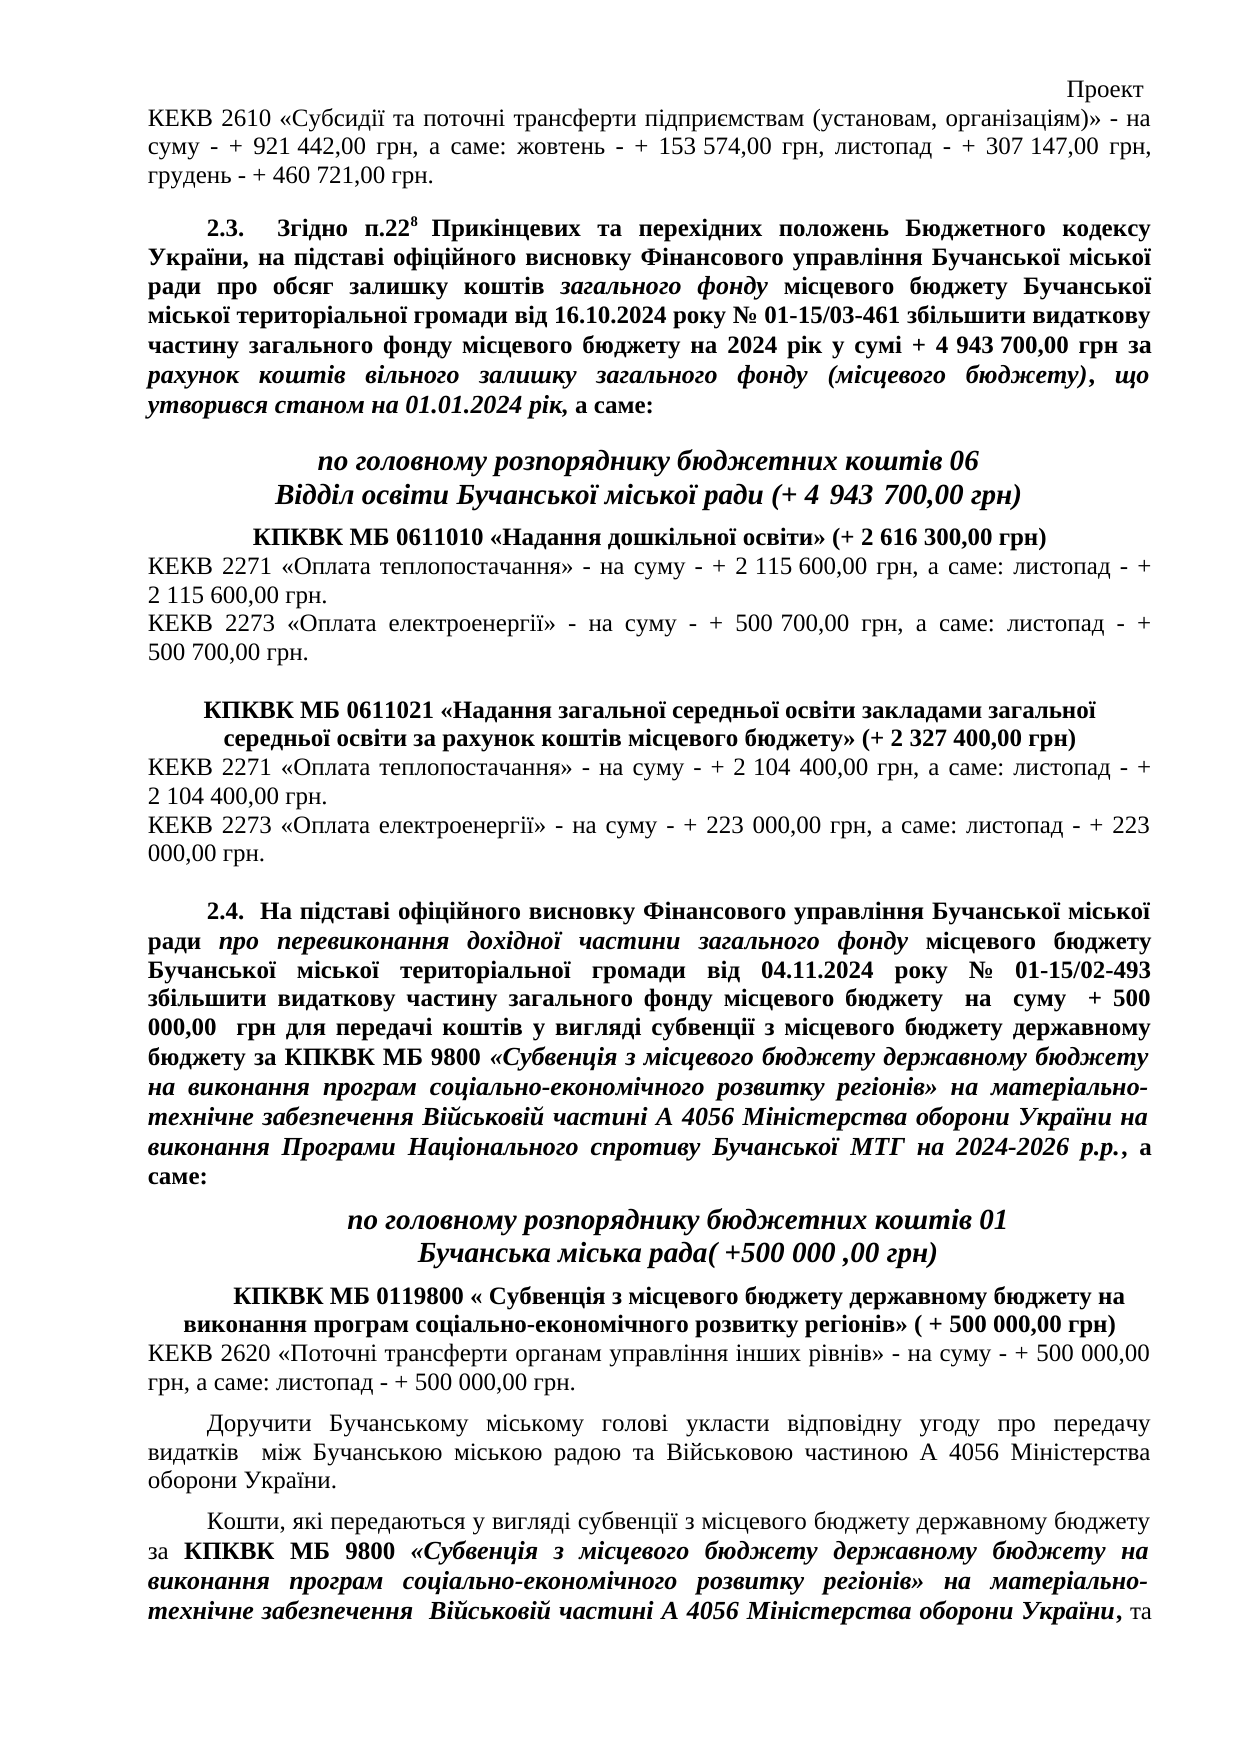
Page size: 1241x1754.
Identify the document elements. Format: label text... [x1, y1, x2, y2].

text 2.3. Згідно п.228 Прикінцевих та перехідних положень Бюджетного кодексу України, на підставі офіційного висновку Фінансового управління Бучанської міської ради про обсяг залишку коштів загального фонду місцевого бюджету Бучанської міської територіальної громади від 16.10.2024 року № 01-15/03-461 збільшити видаткову частину загального фонду місцевого бюджету на 2024 рік у сумі + 4 943 700,00 грн за рахунок коштів вільного залишку загального фонду (місцевого бюджету), що утворився станом на 01.01.2024 рік, а саме: [148, 213, 1152, 419]
text 2.4. На підставі офіційного висновку Фінансового управління Бучанської міської ради про перевиконання дохідної частини загального фонду місцевого бюджету Бучанської міської територіальної громади від 04.11.2024 року № 01-15/02-493 збільшити видаткову частину загального фонду місцевого бюджету на суму + 500 000,00 грн для передачі коштів у вигляді субвенції з місцевого бюджету державному бюджету за КПКВК МБ 9800 «Субвенція з місцевого бюджету державному бюджету на виконання програм соціально-економічного розвитку регіонів» на матеріально-технічне забезпечення Військовій частині А 4056 Міністерства оборони України на виконання Програми Національного спротиву Бучанської МТГ на 2024-2026 р.р., а саме: [148, 896, 1152, 1190]
text по головному розпоряднику бюджетних коштів 01 [148, 1202, 1152, 1235]
text КПКВК МБ 0611021 «Надання загальної середньої освіти закладами загальної середньої освіти за рахунок коштів місцевого бюджету» (+ 2 327 400,00 грн) [148, 695, 1152, 752]
text КЕКВ 2273 «Оплата електроенергії» - на суму - + 223 000,00 грн, а саме: листопад - + 223 000,00 грн. [148, 810, 1152, 867]
text КЕКВ 2271 «Оплата теплопостачання» - на суму - + 2 104 400,00 грн, а саме: листопад - + 2 104 400,00 грн. [148, 752, 1152, 810]
text КЕКВ 2620 «Поточні трансферти органам управління інших рівнів» - на суму - + 500 000,00 грн, а саме: листопад - + 500 000,00 грн. [148, 1338, 1152, 1396]
text КПКВК МБ 0611010 «Надання дошкільної освіти» (+ 2 616 300,00 грн) [148, 522, 1152, 551]
text КЕКВ 2271 «Оплата теплопостачання» - на суму - + 2 115 600,00 грн, а саме: листопад - + 2 115 600,00 грн. [148, 551, 1152, 608]
text Бучанська міська рада( +500 000 ,00 грн) [148, 1235, 1152, 1269]
text КЕКВ 2610 «Субсидії та поточні трансферти підприємствам (установам, організаціям)» - на суму - + 921 442,00 грн, а саме: жовтень - + 153 574,00 грн, листопад - + 307 147,00 грн, грудень - + 460 721,00 грн. [148, 103, 1152, 189]
text по головному розпоряднику бюджетних коштів 06 [148, 443, 1152, 477]
text КЕКВ 2273 «Оплата електроенергії» - на суму - + 500 700,00 грн, а саме: листопад - + 500 700,00 грн. [148, 608, 1152, 666]
text Доручити Бучанському міському голові укласти відповідну угоду про передачу видатків між Бучанською міською радою та Військовою частиною А 4056 Міністерства оборони України. [148, 1408, 1152, 1494]
text КПКВК МБ 0119800 « Субвенція з місцевого бюджету державному бюджету на виконання програм соціально-економічного розвитку регіонів» ( + 500 000,00 грн) [148, 1281, 1152, 1338]
text Відділ освіти Бучанської міської ради (+ 4 943 700,00 грн) [148, 477, 1152, 510]
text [148, 1506, 1152, 1625]
